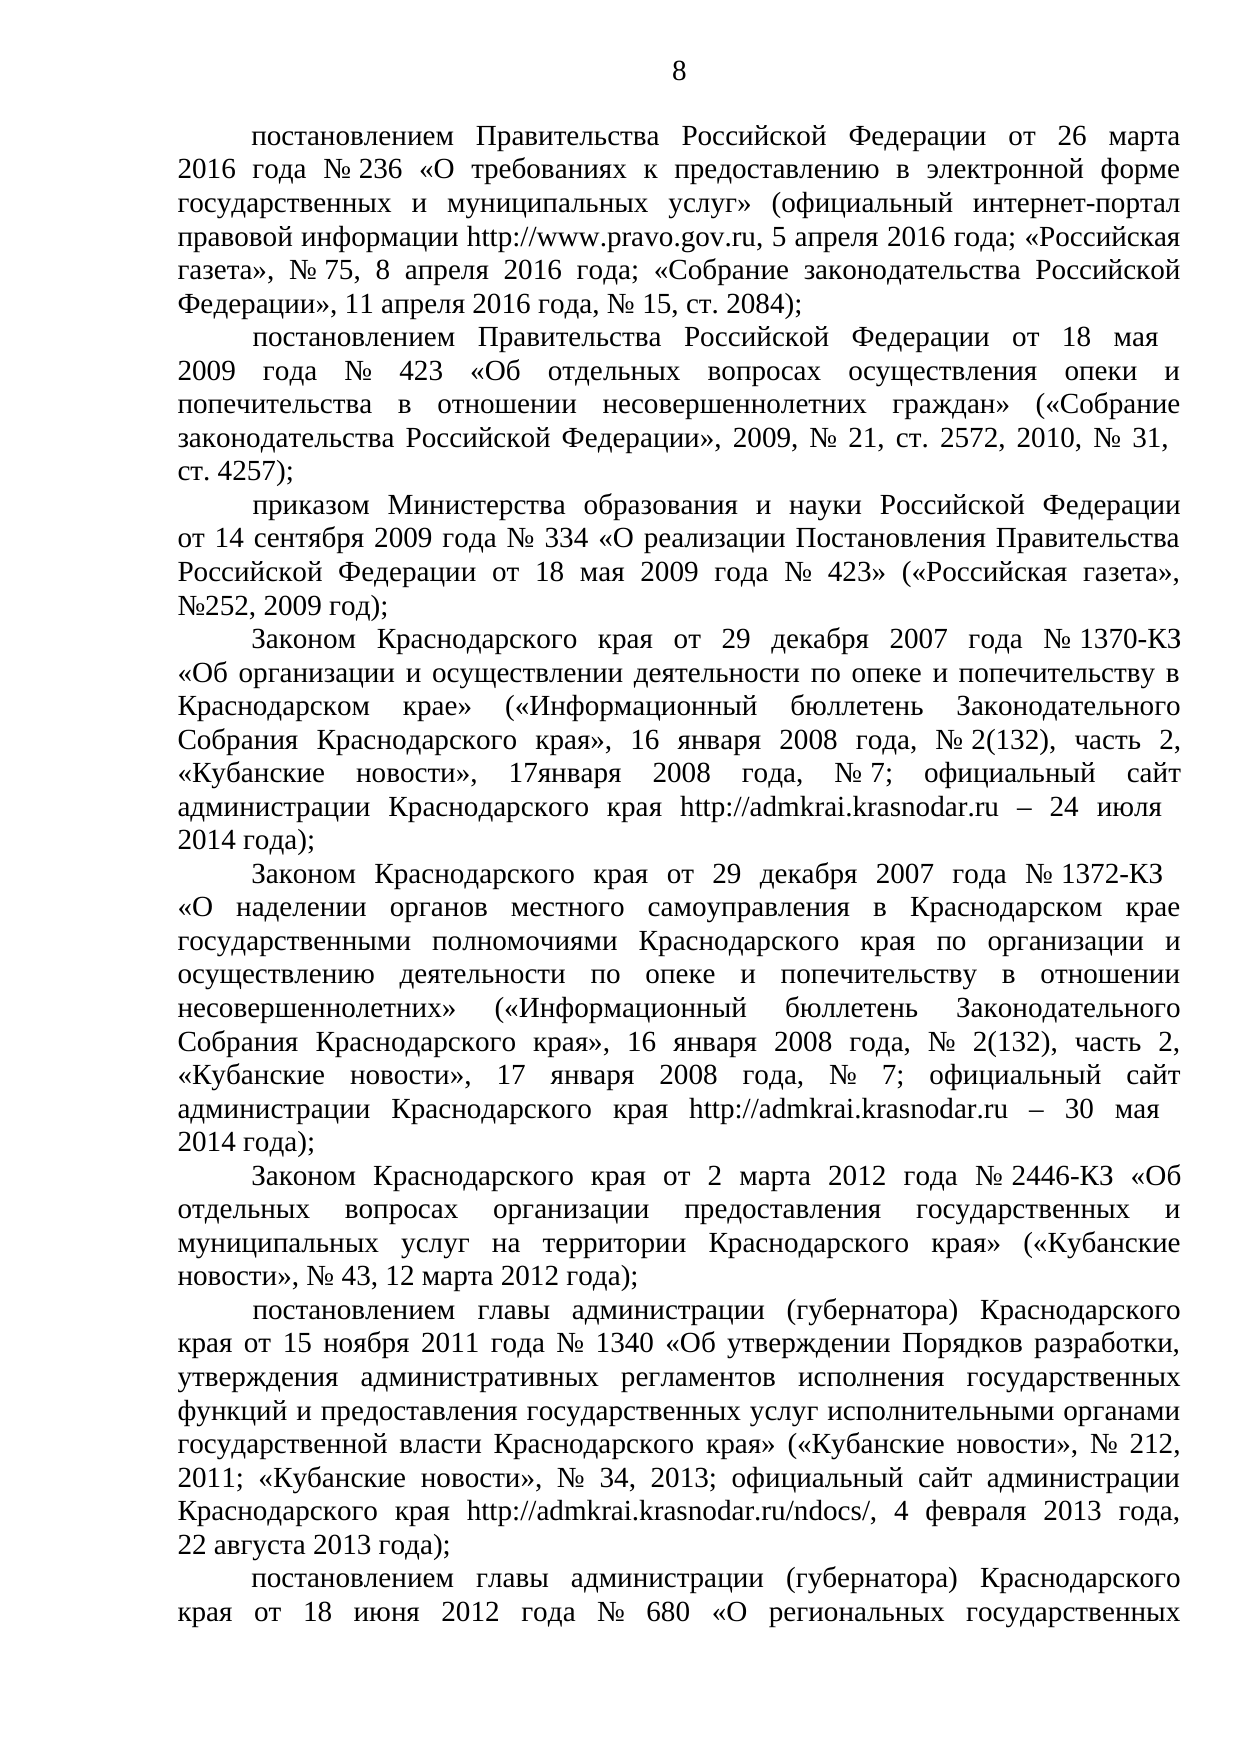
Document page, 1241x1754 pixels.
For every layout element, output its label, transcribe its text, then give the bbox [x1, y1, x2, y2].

text постановлением Правительства Российской Федерации от 26 марта 2016 года № 236 «О требованиях к предоставлению в электронной форме государственных и муниципальных услуг» (официальный интернет-портал правовой информации http://www.pravo.gov.ru, 5 апреля 2016 года; «Российская газета», № 75, 8 апреля 2016 года; «Собрание законодательства Российской Федерации», 11 апреля 2016 года, № 15, ст. 2084); [177, 118, 1181, 319]
text приказом Министерства образования и науки Российской Федерации от 14 сентября 2009 года № 334 «О реализации Постановления Правительства Российской Федерации от 18 мая 2009 года № 423» («Российская газета», №252, 2009 год); [177, 487, 1181, 621]
text Законом Краснодарского края от 29 декабря 2007 года № 1370-КЗ «Об организации и осуществлении деятельности по опеке и попечительству в Краснодарском крае» («Информационный бюллетень Законодательного Собрания Краснодарского края», 16 января 2008 года, № 2(132), часть 2, «Кубанские новости», 17января 2008 года, № 7; официальный сайт администрации Краснодарского края http://admkrai.krasnodar.ru – 24 июля 2014 года); [177, 621, 1181, 856]
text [177, 1560, 1181, 1627]
text постановлением Правительства Российской Федерации от 18 мая 2009 года № 423 «Об отдельных вопросах осуществления опеки и попечительства в отношении несовершеннолетних граждан» («Собрание законодательства Российской Федерации», 2009, № 21, ст. 2572, 2010, № 31, ст. 4257); [177, 319, 1181, 487]
text постановлением главы администрации (губернатора) Краснодарского края от 15 ноября 2011 года № 1340 «Об утверждении Порядков разработки, утверждения административных регламентов исполнения государственных функций и предоставления государственных услуг исполнительными органами государственной власти Краснодарского края» («Кубанские новости», № 212, 2011; «Кубанские новости», № 34, 2013; официальный сайт администрации Краснодарского края http://admkrai.krasnodar.ru/ndocs/, 4 февраля 2013 года, 22 августа 2013 года); [177, 1292, 1181, 1560]
text Законом Краснодарского края от 2 марта 2012 года № 2446-КЗ «Об отдельных вопросах организации предоставления государственных и муниципальных услуг на территории Краснодарского края» («Кубанские новости», № 43, 12 марта 2012 года); [177, 1158, 1181, 1292]
text Законом Краснодарского края от 29 декабря 2007 года № 1372-КЗ «О наделении органов местного самоуправления в Краснодарском крае государственными полномочиями Краснодарского края по организации и осуществлению деятельности по опеке и попечительству в отношении несовершеннолетних» («Информационный бюллетень Законодательного Собрания Краснодарского края», 16 января 2008 года, № 2(132), часть 2, «Кубанские новости», 17 января 2008 года, № 7; официальный сайт администрации Краснодарского края http://admkrai.krasnodar.ru – 30 мая 2014 года); [177, 856, 1181, 1158]
